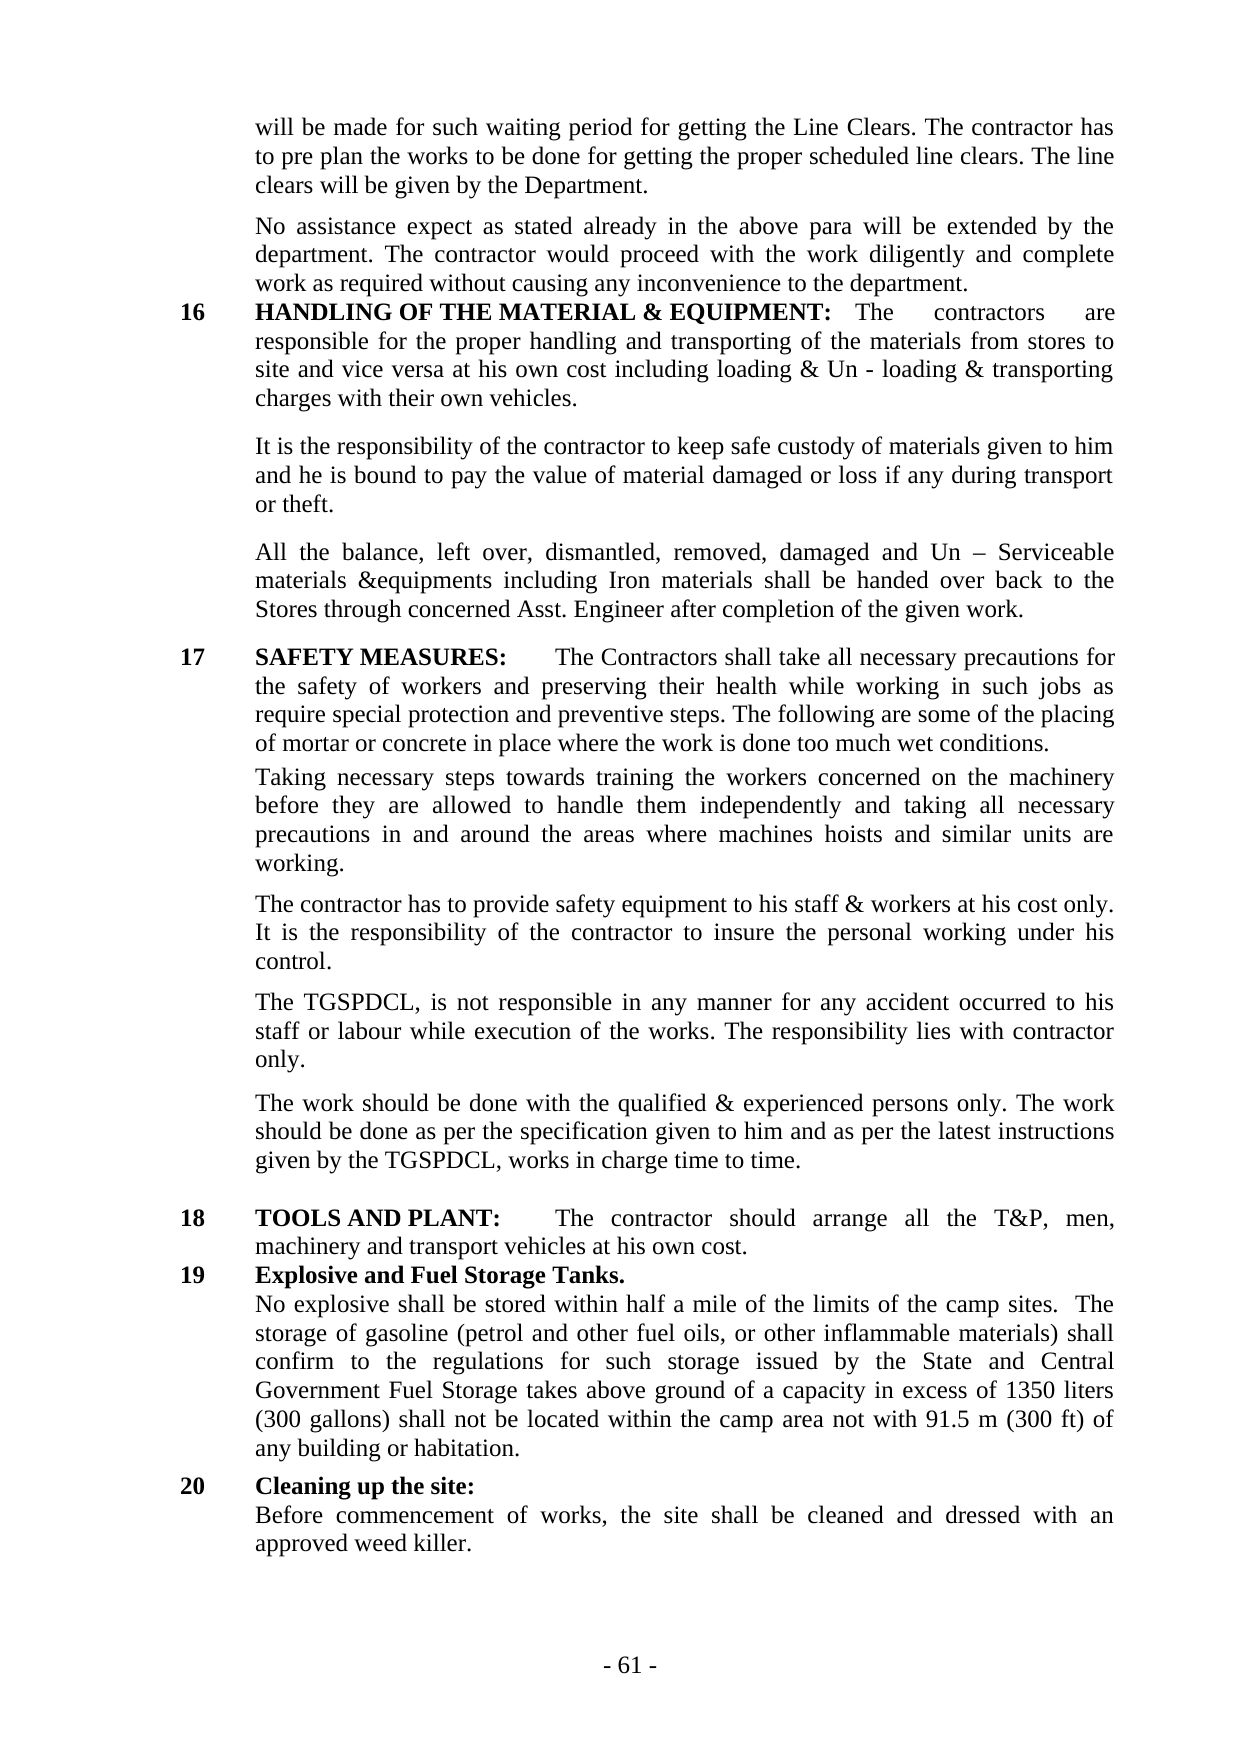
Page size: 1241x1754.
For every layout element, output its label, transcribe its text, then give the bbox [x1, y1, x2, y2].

text 20 Cleaning up the site: [180, 1471, 1115, 1500]
text The contractor has to provide safety equipment to his staff & workers at his cost only. It is the responsibility of the contractor to insure the personal working under his control. [255, 889, 1115, 975]
text No assistance expect as stated already in the above para will be extended by the department. The contractor would proceed with the work diligently and complete work as required without causing any inconvenience to the department. [255, 211, 1115, 297]
text 17 SAFETY MEASURES: The Contractors shall take all necessary precautions for the safety of workers and preserving their health while working in such jobs as require special protection and preventive steps. The following are some of the placing of mortar or concrete in place where the work is done too much wet conditions. [180, 642, 1115, 757]
text The work should be done with the qualified & experienced persons only. The work should be done as per the specification given to him and as per the latest instructions given by the TGSPDCL, works in charge time to time. [255, 1088, 1115, 1174]
text Before commencement of works, the site shall be cleaned and dressed with an approved weed killer. [255, 1500, 1115, 1557]
text No explosive shall be stored within half a mile of the limits of the camp sites. The storage of gasoline (petrol and other fuel oils, or other inflammable materials) shall confirm to the regulations for such storage issued by the State and Central Government Fuel Storage takes above ground of a capacity in excess of 1350 liters (300 gallons) shall not be located within the camp area not with 91.5 m (300 ft) of any building or habitation. [255, 1289, 1115, 1461]
text The TGSPDCL, is not responsible in any manner for any accident occurred to his staff or labour while execution of the works. The responsibility lies with contractor only. [255, 987, 1115, 1073]
text Taking necessary steps towards training the workers concerned on the machinery before they are allowed to handle them independently and taking all necessary precautions in and around the areas where machines hoists and similar units are working. [255, 762, 1115, 877]
text It is the responsibility of the contractor to keep safe custody of materials given to him and he is bound to pay the value of material damaged or loss if any during transport or theft. [255, 431, 1115, 517]
text 16 HANDLING OF THE MATERIAL & EQUIPMENT: The contractors are responsible for the proper handling and transporting of the materials from stores to site and vice versa at his own cost including loading & Un - loading & transporting charges with their own vehicles. [180, 297, 1115, 412]
text 19 Explosive and Fuel Storage Tanks. [180, 1260, 1115, 1289]
text 18 TOOLS AND PLANT: The contractor should arrange all the T&P, men, machinery and transport vehicles at his own cost. [180, 1203, 1115, 1260]
text All the balance, left over, dismantled, removed, damaged and Un – Serviceable materials &equipments including Iron materials shall be handed over back to the Stores through concerned Asst. Engineer after completion of the given work. [255, 537, 1115, 623]
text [255, 112, 1115, 199]
